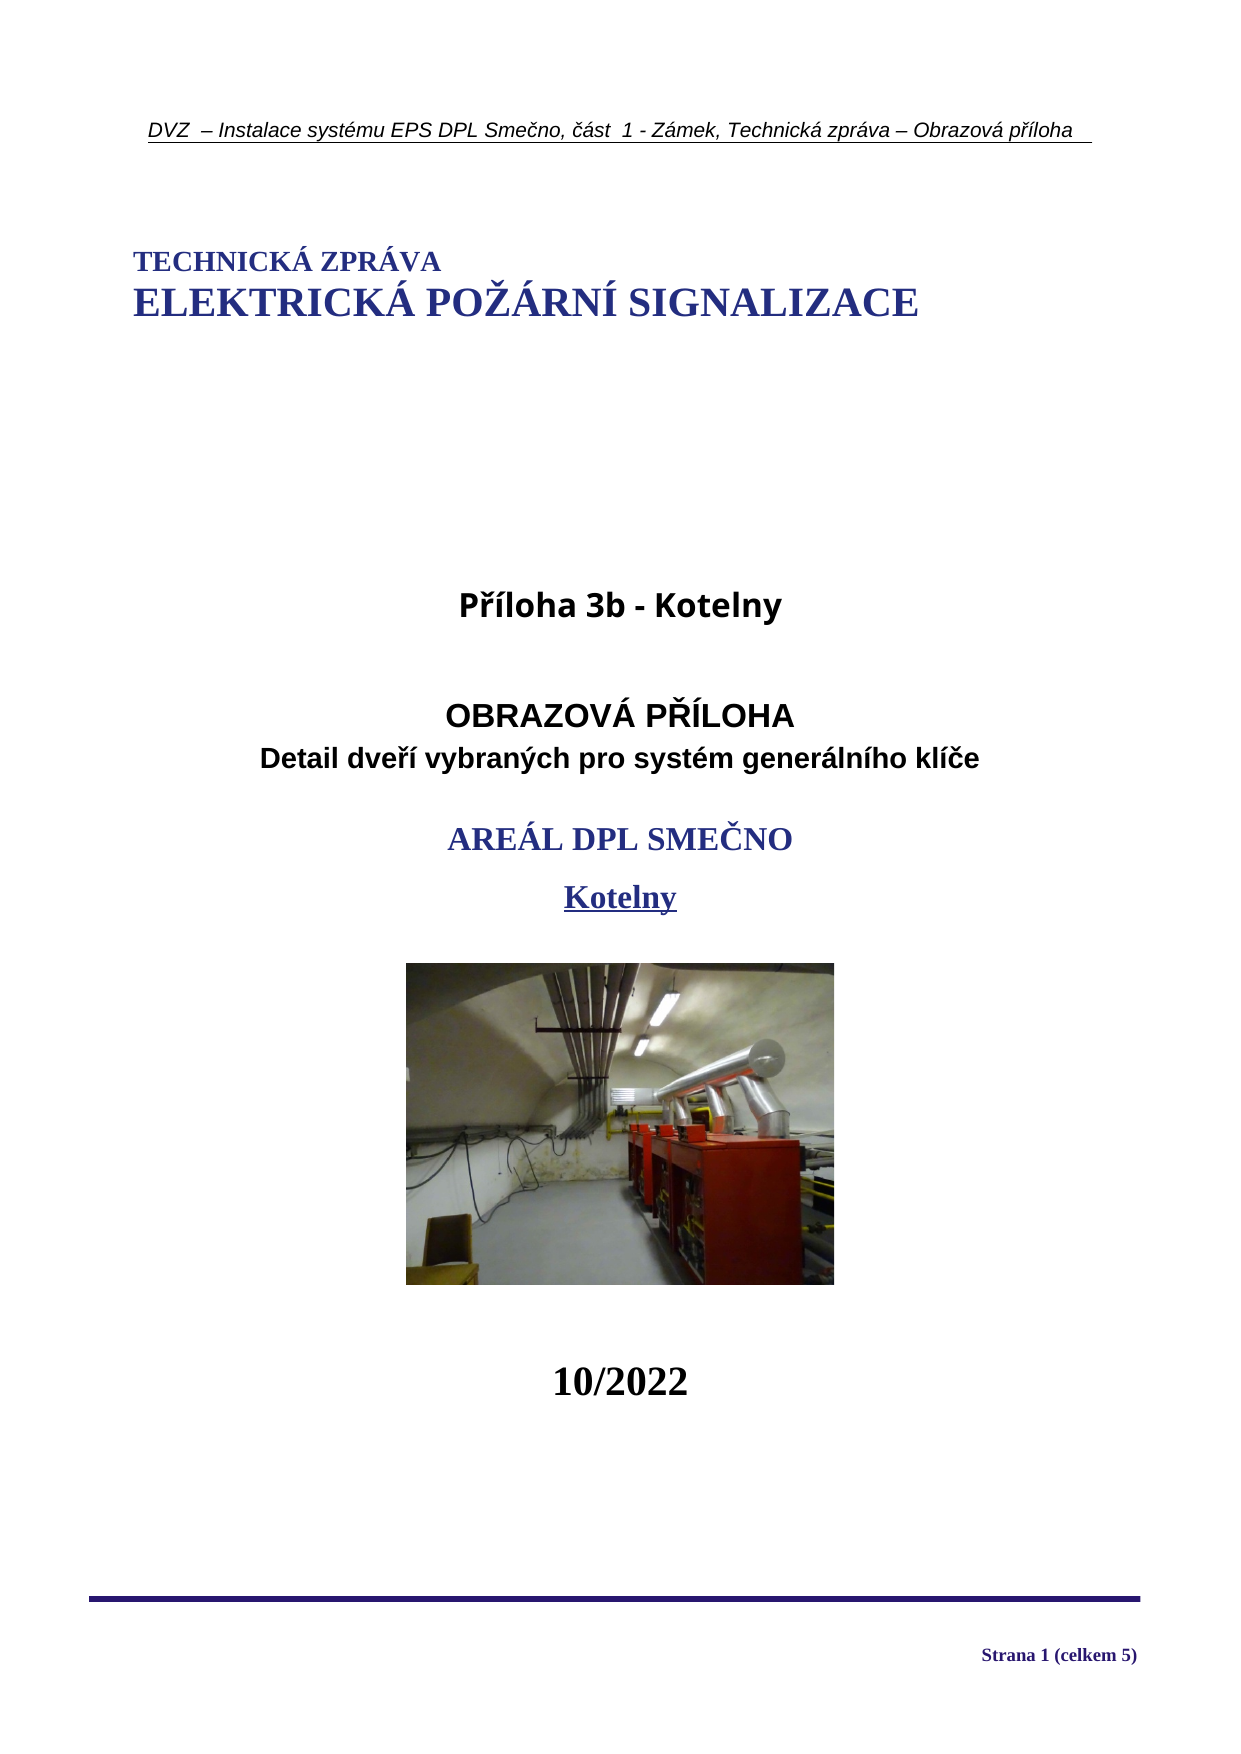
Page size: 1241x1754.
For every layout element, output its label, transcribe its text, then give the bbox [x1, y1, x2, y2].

text OBRAZOVÁ PŘÍLOHA [148, 696, 1092, 735]
text ELEKTRICKÁ POŽÁRNÍ SIGNALIZACE [133, 277, 1107, 325]
text Detail dveří vybraných pro systém generálního klíče [148, 741, 1092, 775]
picture [406, 963, 835, 1285]
text TECHNICKÁ ZPRÁVA [133, 244, 1092, 277]
text Příloha 3b - Kotelny [148, 582, 1092, 627]
text AREÁL DPL SMEČNO [148, 819, 1092, 858]
text Kotelny [148, 877, 1092, 915]
text 10/2022 [148, 1357, 1092, 1404]
